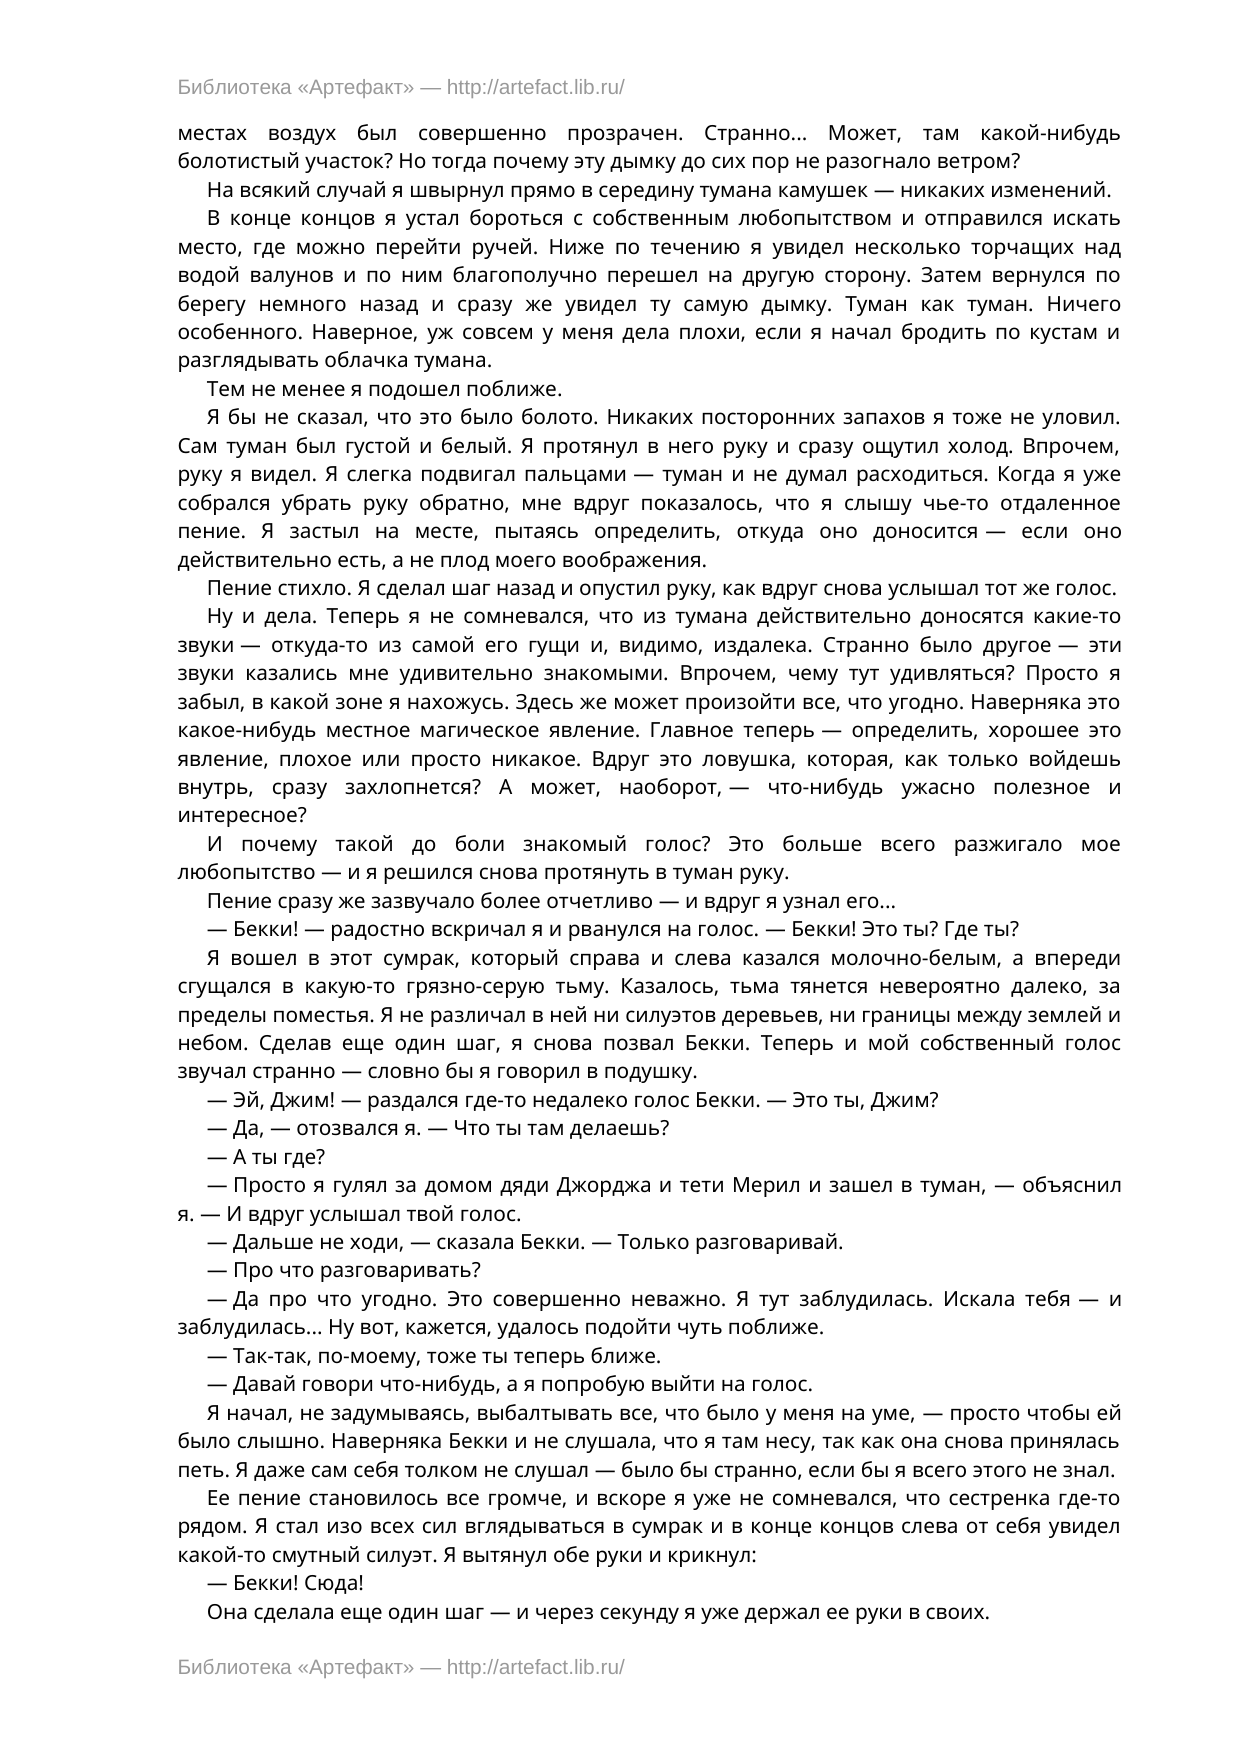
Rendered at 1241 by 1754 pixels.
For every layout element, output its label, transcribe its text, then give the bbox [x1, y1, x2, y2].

text — Давай говори что-нибудь, а я попробую выйти на голос. [177, 1369, 1122, 1398]
text — Да про что угодно. Это совершенно неважно. Я тут заблудилась. Искала тебя — и заблудилась... Ну вот, кажется, удалось подойти чуть поближе. [177, 1284, 1122, 1341]
text Она сделала еще один шаг — и через секунду я уже держал ее руки в своих. [177, 1597, 1122, 1625]
text На всякий случай я швырнул прямо в середину тумана камушек — никаких изменений. [177, 175, 1122, 203]
text — Бекки! Сюда! [177, 1568, 1122, 1597]
text — Просто я гулял за домом дяди Джорджа и тети Мерил и зашел в туман, — объяснил я. — И вдруг услышал твой голос. [177, 1170, 1122, 1227]
text Пение стихло. Я сделал шаг назад и опустил руку, как вдруг снова услышал тот же голос. [177, 573, 1122, 602]
text Ее пение становилось все громче, и вскоре я уже не сомневался, что сестренка где-то рядом. Я стал изо всех сил вглядываться в сумрак и в конце концов слева от себя увидел какой-то смутный силуэт. Я вытянул обе руки и крикнул: [177, 1483, 1122, 1568]
text Ну и дела. Теперь я не сомневался, что из тумана действительно доносятся какие-то звуки — откуда-то из самой его гущи и, видимо, издалека. Странно было другое — эти звуки казались мне удивительно знакомыми. Впрочем, чему тут удивляться? Просто я забыл, в какой зоне я нахожусь. Здесь же может произойти все, что угодно. Наверняка это какое-нибудь местное магическое явление. Главное теперь — определить, хорошее это явление, плохое или просто никакое. Вдруг это ловушка, которая, как только войдешь внутрь, сразу захлопнется? А может, наоборот, — что-нибудь ужасно полезное и интересное? [177, 602, 1122, 829]
text Тем не менее я подошел поближе. [177, 374, 1122, 402]
text Я бы не сказал, что это было болото. Никаких посторонних запахов я тоже не уловил. Сам туман был густой и белый. Я протянул в него руку и сразу ощутил холод. Впрочем, руку я видел. Я слегка подвигал пальцами — туман и не думал расходиться. Когда я уже собрался убрать руку обратно, мне вдруг показалось, что я слышу чье-то отдаленное пение. Я застыл на месте, пытаясь определить, откуда оно доносится — если оно действительно есть, а не плод моего воображения. [177, 402, 1122, 573]
text В конце концов я устал бороться с собственным любопытством и отправился искать место, где можно перейти ручей. Ниже по течению я увидел несколько торчащих над водой валунов и по ним благополучно перешел на другую сторону. Затем вернулся по берегу немного назад и сразу же увидел ту самую дымку. Туман как туман. Ничего особенного. Наверное, уж совсем у меня дела плохи, если я начал бродить по кустам и разглядывать облачка тумана. [177, 203, 1122, 374]
text И почему такой до боли знакомый голос? Это больше всего разжигало мое любопытство — и я решился снова протянуть в туман руку. [177, 829, 1122, 886]
text — Да, — отозвался я. — Что ты там делаешь? [177, 1113, 1122, 1142]
text — Так-так, по-моему, тоже ты теперь ближе. [177, 1341, 1122, 1369]
text Я начал, не задумываясь, выбалтывать все, что было у меня на уме, — просто чтобы ей было слышно. Наверняка Бекки и не слушала, что я там несу, так как она снова принялась петь. Я даже сам себя толком не слушал — было бы странно, если бы я всего этого не знал. [177, 1398, 1122, 1483]
text — А ты где? [177, 1142, 1122, 1170]
text — Эй, Джим! — раздался где-то недалеко голос Бекки. — Это ты, Джим? [177, 1085, 1122, 1113]
text Пение сразу же зазвучало более отчетливо — и вдруг я узнал его... [177, 886, 1122, 914]
text — Дальше не ходи, — сказала Бекки. — Только разговаривай. [177, 1227, 1122, 1256]
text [177, 118, 1122, 175]
text — Бекки! — радостно вскричал я и рванулся на голос. — Бекки! Это ты? Где ты? [177, 914, 1122, 943]
text Я вошел в этот сумрак, который справа и слева казался молочно-белым, а впереди сгущался в какую-то грязно-серую тьму. Казалось, тьма тянется невероятно далеко, за пределы поместья. Я не различал в ней ни силуэтов деревьев, ни границы между землей и небом. Сделав еще один шаг, я снова позвал Бекки. Теперь и мой собственный голос звучал странно — словно бы я говорил в подушку. [177, 943, 1122, 1085]
text — Про что разговаривать? [177, 1256, 1122, 1284]
